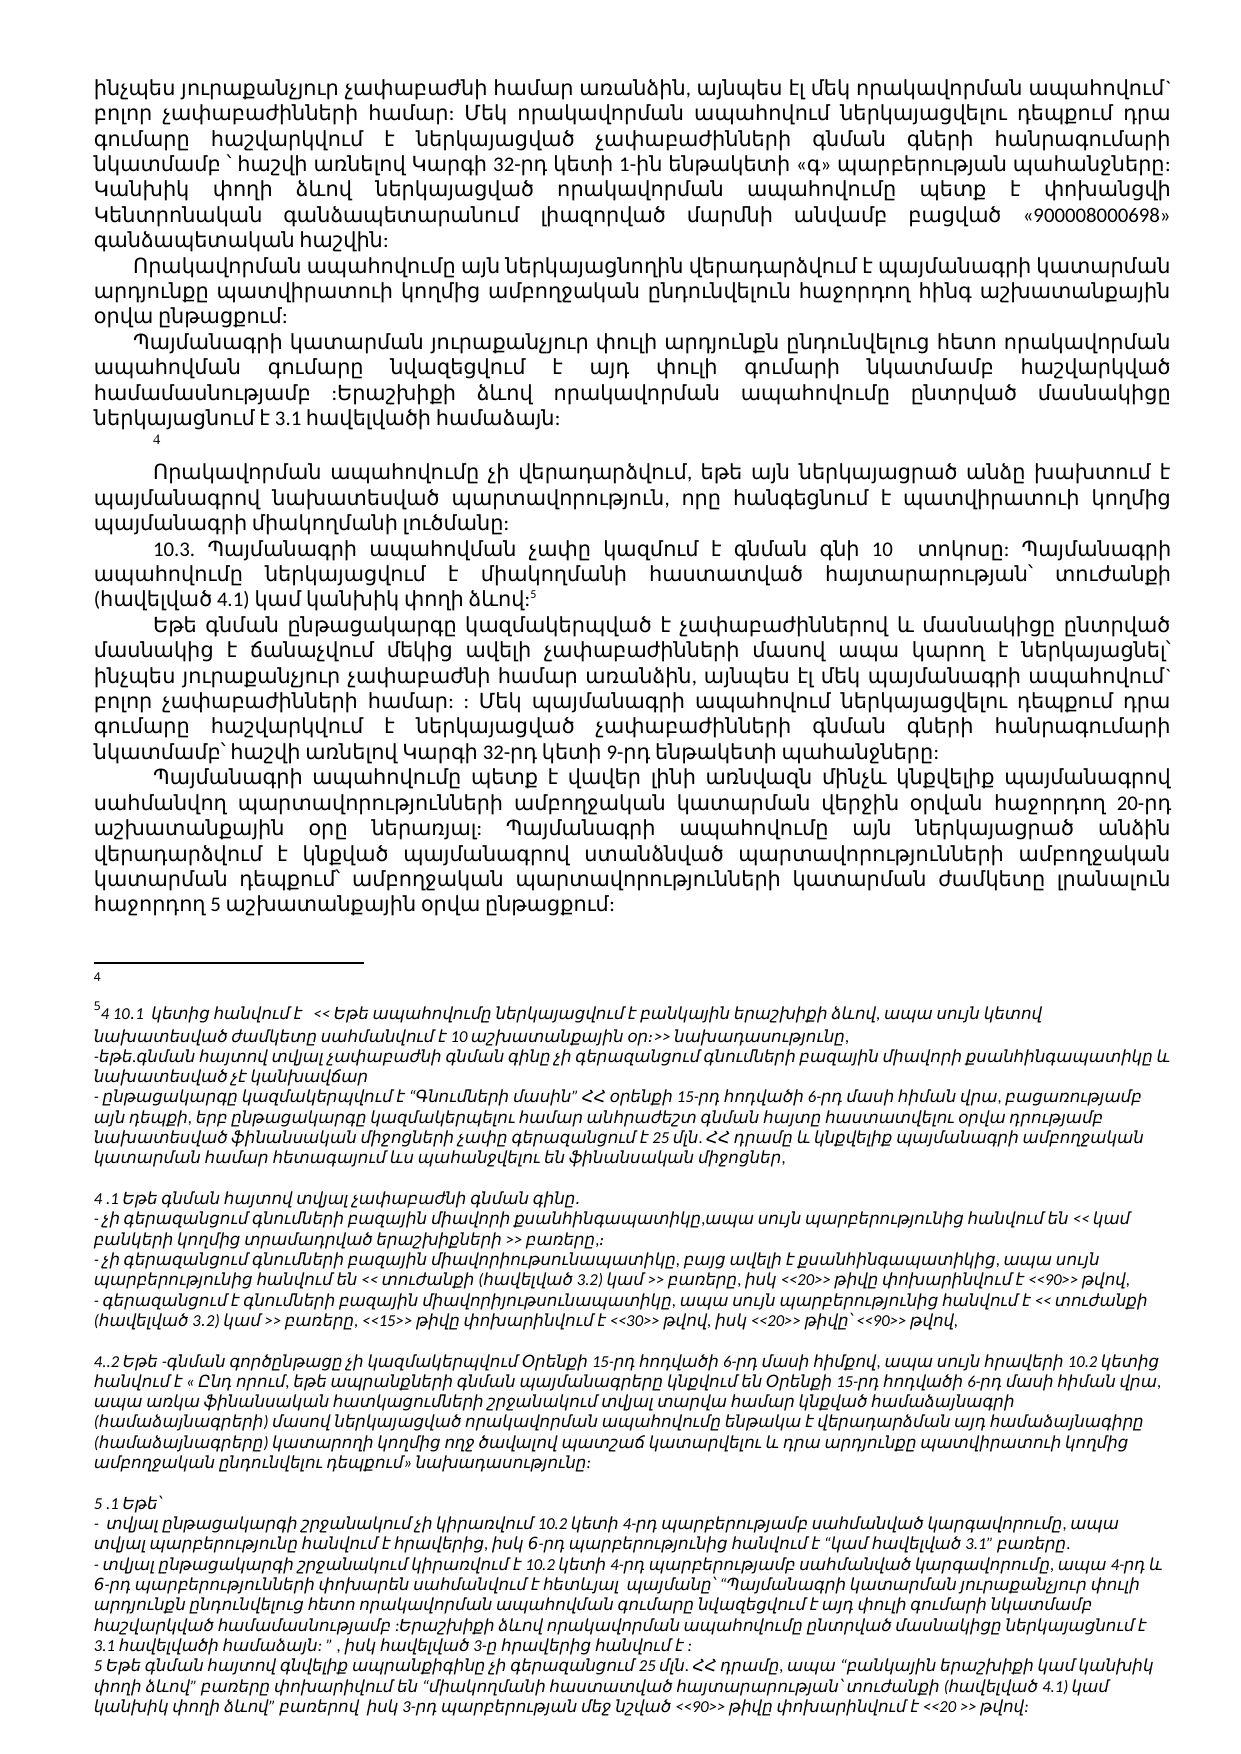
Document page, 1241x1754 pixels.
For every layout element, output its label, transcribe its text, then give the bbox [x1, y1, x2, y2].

text Եթե գնման ընթացակարգը կազմակերպված է չափաբաժիններով և մասնակիցը ընտրված մասնակից է ճանաչվում մեկից ավելի չափաբաժինների մասով ապա կարող է ներկայացնել՝ ինչպես յուրաքանչյուր չափաբաժնի համար առանձին, այնպես էլ մեկ պայմանագրի ապահովում` բոլոր չափաբաժինների համար: : Մեկ պայմանագրի ապահովում ներկայացվելու դեպքում դրա գումարը հաշվարկվում է ներկայացված չափաբաժինների գնման գների հանրագումարի նկատմամբ՝ հաշվի առնելով Կարգի 32-րդ կետի 9-րդ ենթակետի պահանջները: [94, 612, 1171, 764]
text Որակավորման ապահովումը այն ներկայացնողին վերադարձվում է պայմանագրի կատարման արդյունքը պատվիրատուի կողմից ամբողջական ընդունվելուն հաջորդող հինգ աշխատանքային օրվա ընթացքում: [94, 253, 1171, 329]
text 10.3. Պայմանագրի ապահովման չափը կազմում է գնման գնի 10 տոկոսը: Պայմանագրի ապահովումը ներկայացվում է միակողմանի հաստատված հայտարարության՝ տուժանքի (հավելված 4.1) կամ կանխիկ փողի ձևով: [94, 536, 1171, 612]
text Որակավորման ապահովումը չի վերադարձվում, եթե այն ներկայացրած անձը խախտում է պայմանագրով նախատեսված պարտավորություն, որը հանգեցնում է պատվիրատուի կողմից պայմանագրի միակողմանի լուծմանը: [94, 459, 1171, 536]
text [94, 75, 1171, 253]
text Պայմանագրի ապահովումը պետք է վավեր լինի առնվազն մինչև կնքվելիք պայմանագրով սահմանվող պարտավորությունների ամբողջական կատարման վերջին օրվան հաջորդող 20-րդ աշխատանքային օրը ներառյալ: Պայմանագրի ապահովումը այն ներկայացրած անձին վերադարձվում է կնքված պայմանագրով ստանձնված պարտավորությունների ամբողջական կատարման դեպքում՝ ամբողջական պարտավորությունների կատարման ժամկետը լրանալուն հաջորդող 5 աշխատանքային օրվա ընթացքում: [94, 764, 1171, 917]
text Պայմանագրի կատարման յուրաքանչյուր փուլի արդյունքն ընդունվելուց հետո որակավորման ապահովման գումարը նվազեցվում է այդ փուլի գումարի նկատմամբ հաշվարկված համամասնությամբ :Երաշխիքի ձևով որակավորման ապահովումը ընտրված մասնակիցը ներկայացնում է 3.1 հավելվածի համաձայն: [94, 329, 1171, 431]
